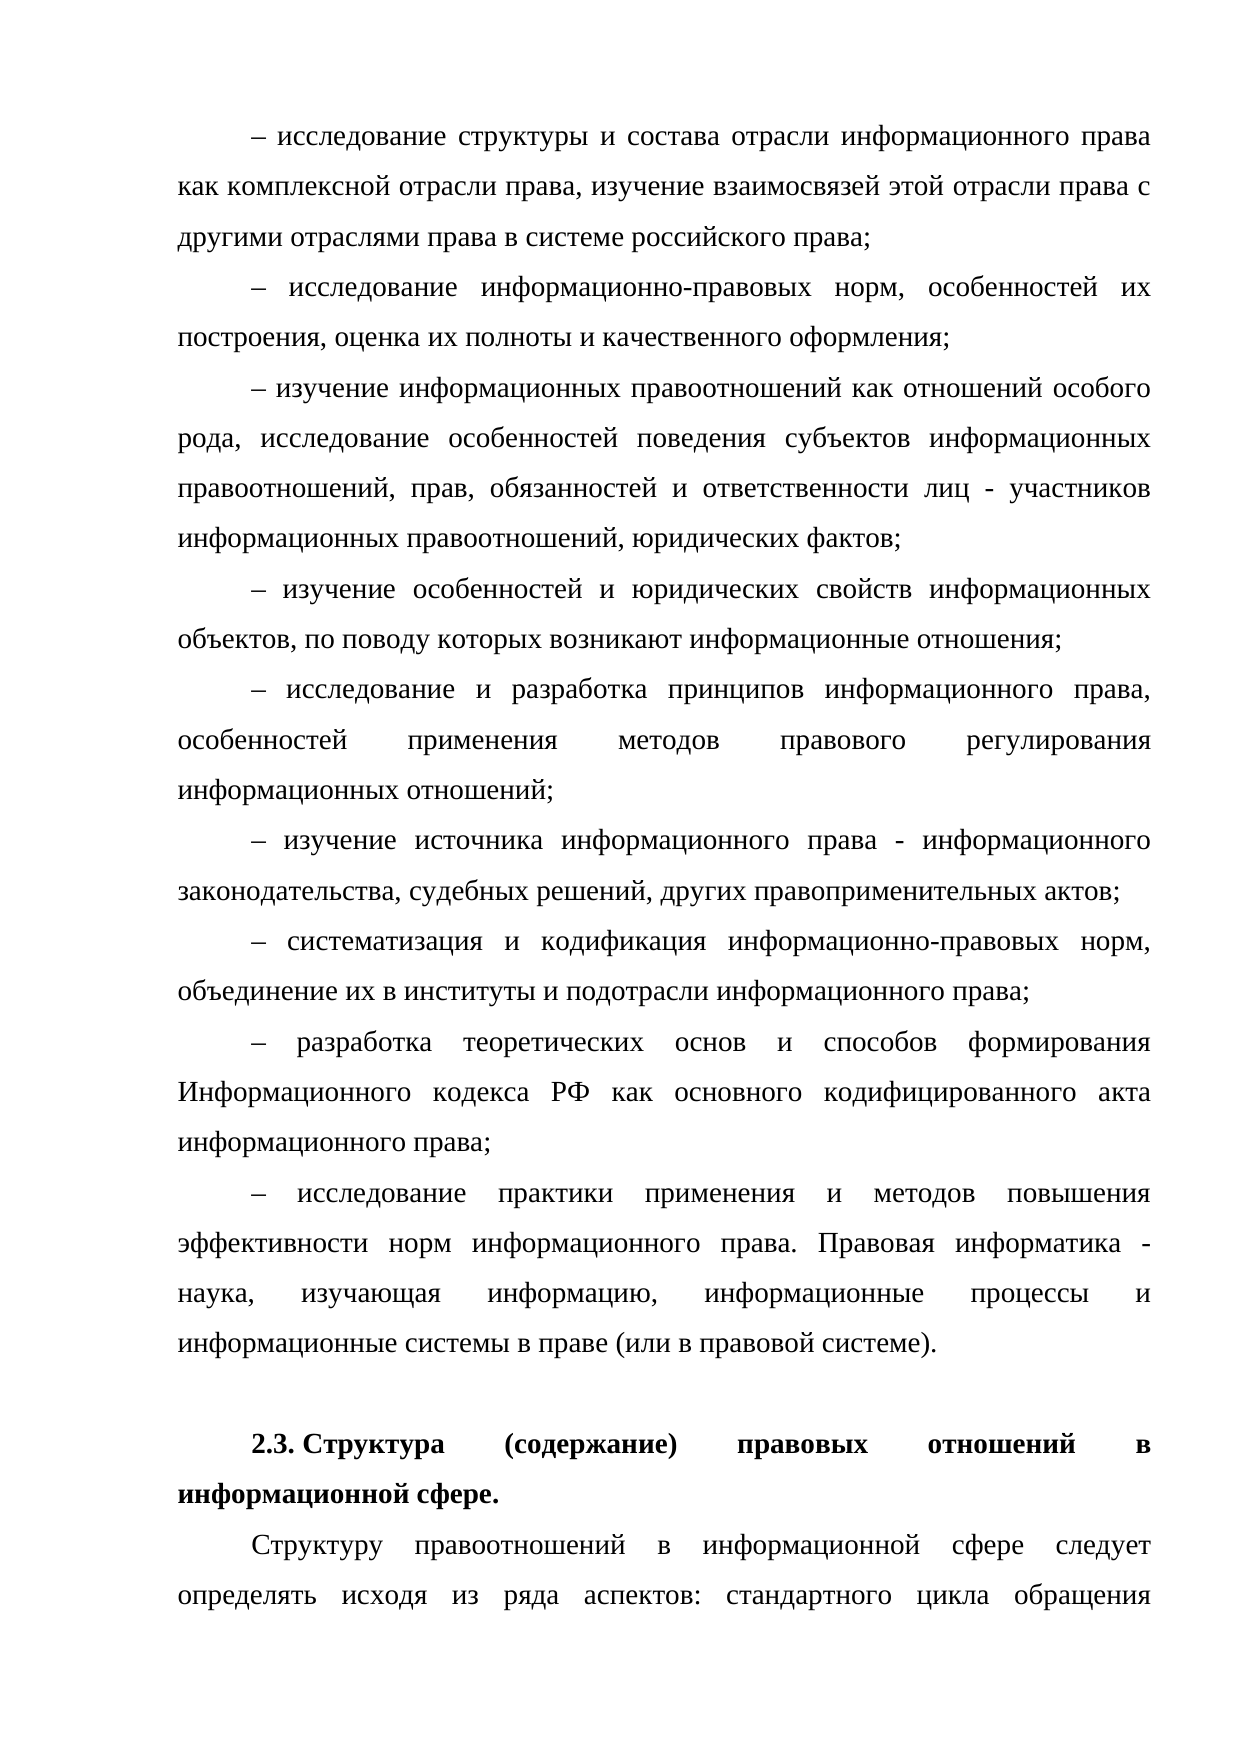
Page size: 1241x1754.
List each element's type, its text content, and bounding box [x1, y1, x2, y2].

text – исследование практики применения и методов повышения эффективности норм информационного права. Правовая информатика - наука, изучающая информацию, информационные процессы и информационные системы в праве (или в правовой системе). [177, 1175, 1152, 1359]
text – изучение особенностей и юридических свойств информационных объектов, по поводу которых возникают информационные отношения; [177, 571, 1152, 655]
text – систематизация и кодификация информационно-правовых норм, объединение их в институты и подотрасли информационного права; [177, 923, 1152, 1007]
text – исследование информационно-правовых норм, особенностей их построения, оценка их полноты и качественного оформления; [177, 269, 1152, 353]
text – исследование структуры и состава отрасли информационного права как комплексной отрасли права, изучение взаимосвязей этой отрасли права с другими отраслями права в системе российского права; [177, 118, 1152, 252]
text – исследование и разработка принципов информационного права, особенностей применения методов правового регулирования информационных отношений; [177, 672, 1152, 806]
text – изучение информационных правоотношений как отношений особого рода, исследование особенностей поведения субъектов информационных правоотношений, прав, обязанностей и ответственности лиц - участников информационных правоотношений, юридических фактов; [177, 370, 1152, 554]
text 2.3. Структура (содержание) правовых отношений в информационной сфере. [177, 1426, 1152, 1510]
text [177, 1527, 1152, 1611]
text – разработка теоретических основ и способов формирования Информационного кодекса РФ как основного кодифицированного акта информационного права; [177, 1024, 1152, 1158]
text – изучение источника информационного права - информационного законодательства, судебных решений, других правоприменительных актов; [177, 822, 1152, 906]
